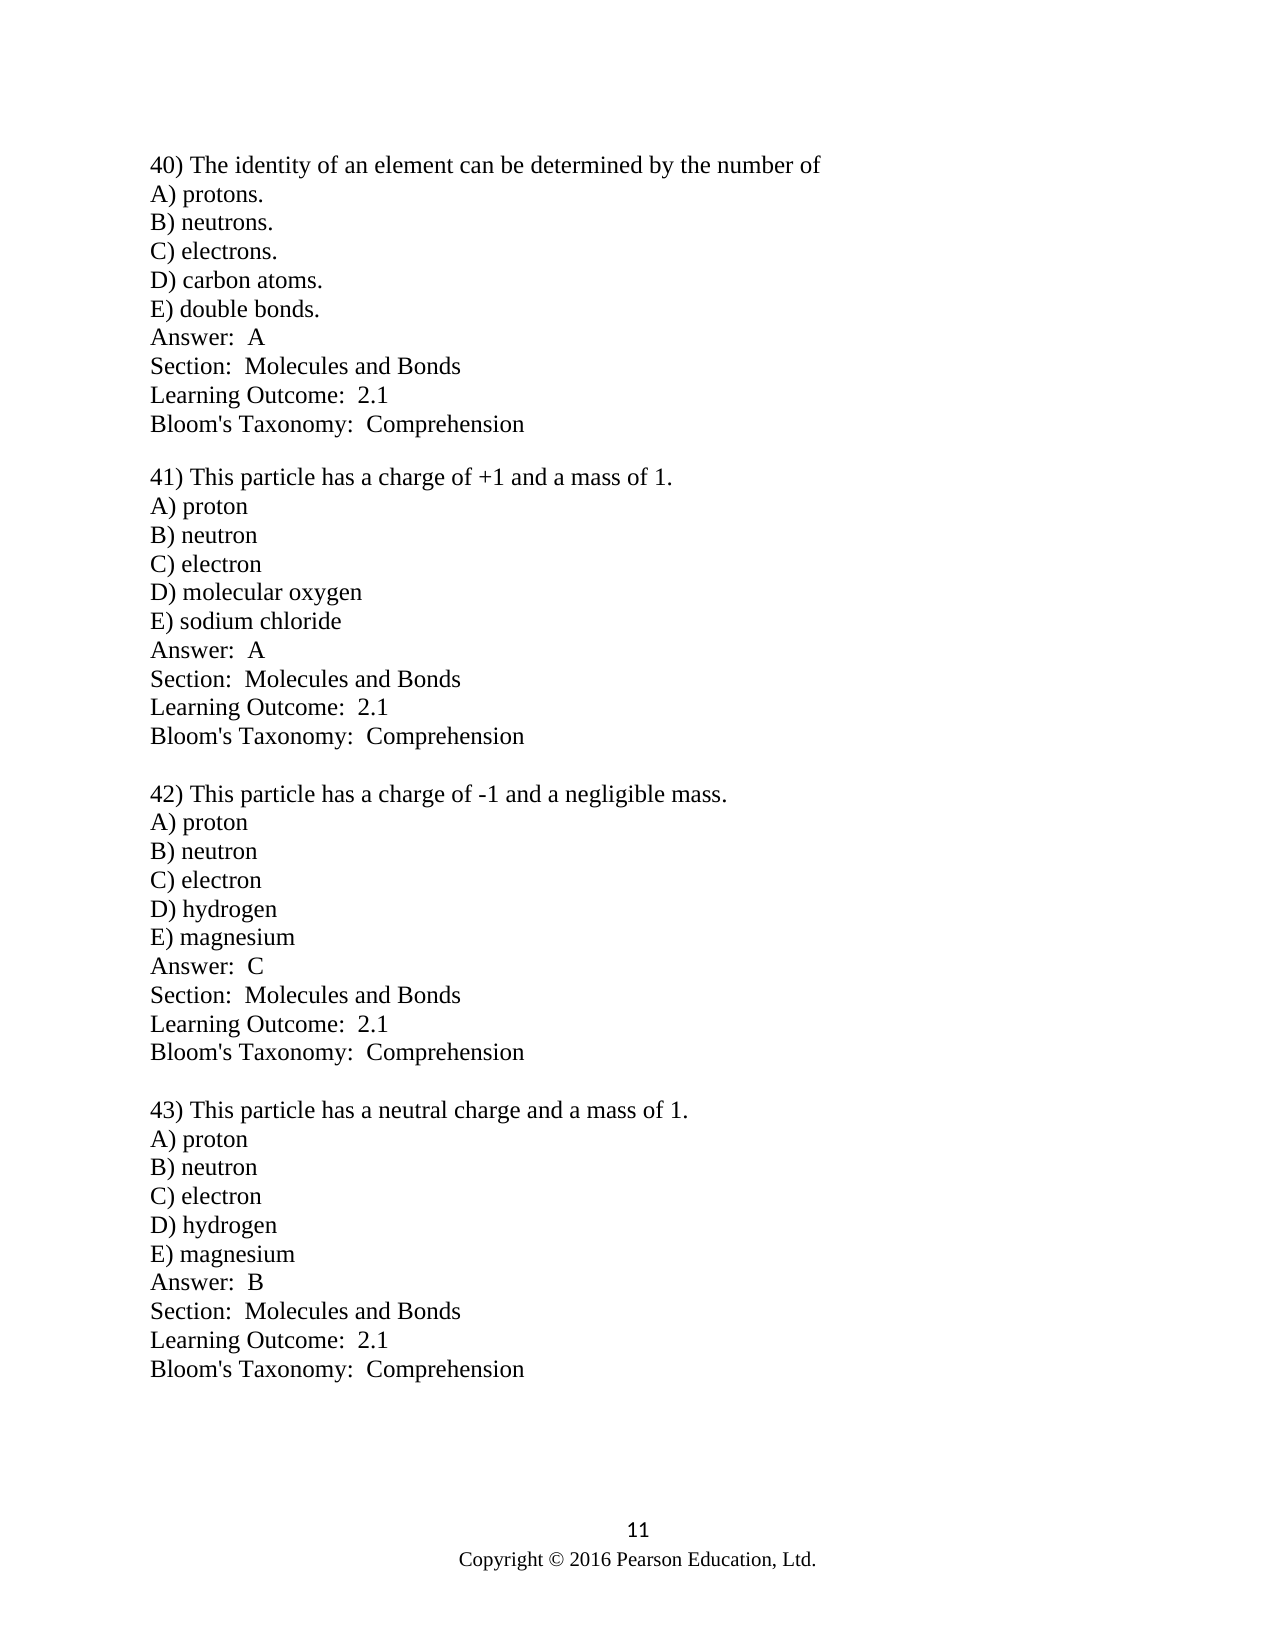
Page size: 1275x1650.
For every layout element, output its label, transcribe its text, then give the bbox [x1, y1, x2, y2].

text A) proton [150, 1124, 1125, 1152]
text D) hydrogen [150, 894, 1125, 922]
text Bloom's Taxonomy: Comprehension [150, 1037, 1125, 1066]
text A) proton [150, 491, 1125, 520]
text E) magnesium [150, 1239, 1125, 1267]
text E) double bonds. [150, 294, 1125, 322]
text B) neutron [150, 1152, 1125, 1181]
text Learning Outcome: 2.1 [150, 380, 1125, 409]
text B) neutrons. [150, 207, 1125, 236]
text Answer: B [150, 1267, 1125, 1296]
text Answer: C [150, 951, 1125, 980]
text Answer: A [150, 322, 1125, 351]
text 42) This particle has a charge of -1 and a negligible mass. [150, 779, 1125, 807]
text Section: Molecules and Bonds [150, 664, 1125, 692]
text B) neutron [150, 836, 1125, 865]
text C) electron [150, 1181, 1125, 1210]
text D) carbon atoms. [150, 265, 1125, 294]
text C) electrons. [150, 236, 1125, 265]
text Bloom's Taxonomy: Comprehension [150, 721, 1125, 750]
text Answer: A [150, 635, 1125, 664]
text Learning Outcome: 2.1 [150, 1009, 1125, 1037]
text 40) The identity of an element can be determined by the number of [150, 150, 1125, 179]
text 41) This particle has a charge of +1 and a mass of 1. [150, 462, 1125, 491]
text Section: Molecules and Bonds [150, 980, 1125, 1009]
text D) molecular oxygen [150, 577, 1125, 606]
text A) protons. [150, 179, 1125, 207]
text C) electron [150, 865, 1125, 894]
text Bloom's Taxonomy: Comprehension [150, 409, 1125, 437]
text Learning Outcome: 2.1 [150, 1325, 1125, 1354]
text E) sodium chloride [150, 606, 1125, 635]
text A) proton [150, 807, 1125, 836]
text E) magnesium [150, 922, 1125, 951]
text D) hydrogen [150, 1210, 1125, 1239]
text B) neutron [150, 520, 1125, 549]
text Section: Molecules and Bonds [150, 1296, 1125, 1325]
text 43) This particle has a neutral charge and a mass of 1. [150, 1095, 1125, 1124]
text Bloom's Taxonomy: Comprehension [150, 1354, 1125, 1382]
text Learning Outcome: 2.1 [150, 692, 1125, 721]
text C) electron [150, 549, 1125, 577]
text Section: Molecules and Bonds [150, 351, 1125, 380]
